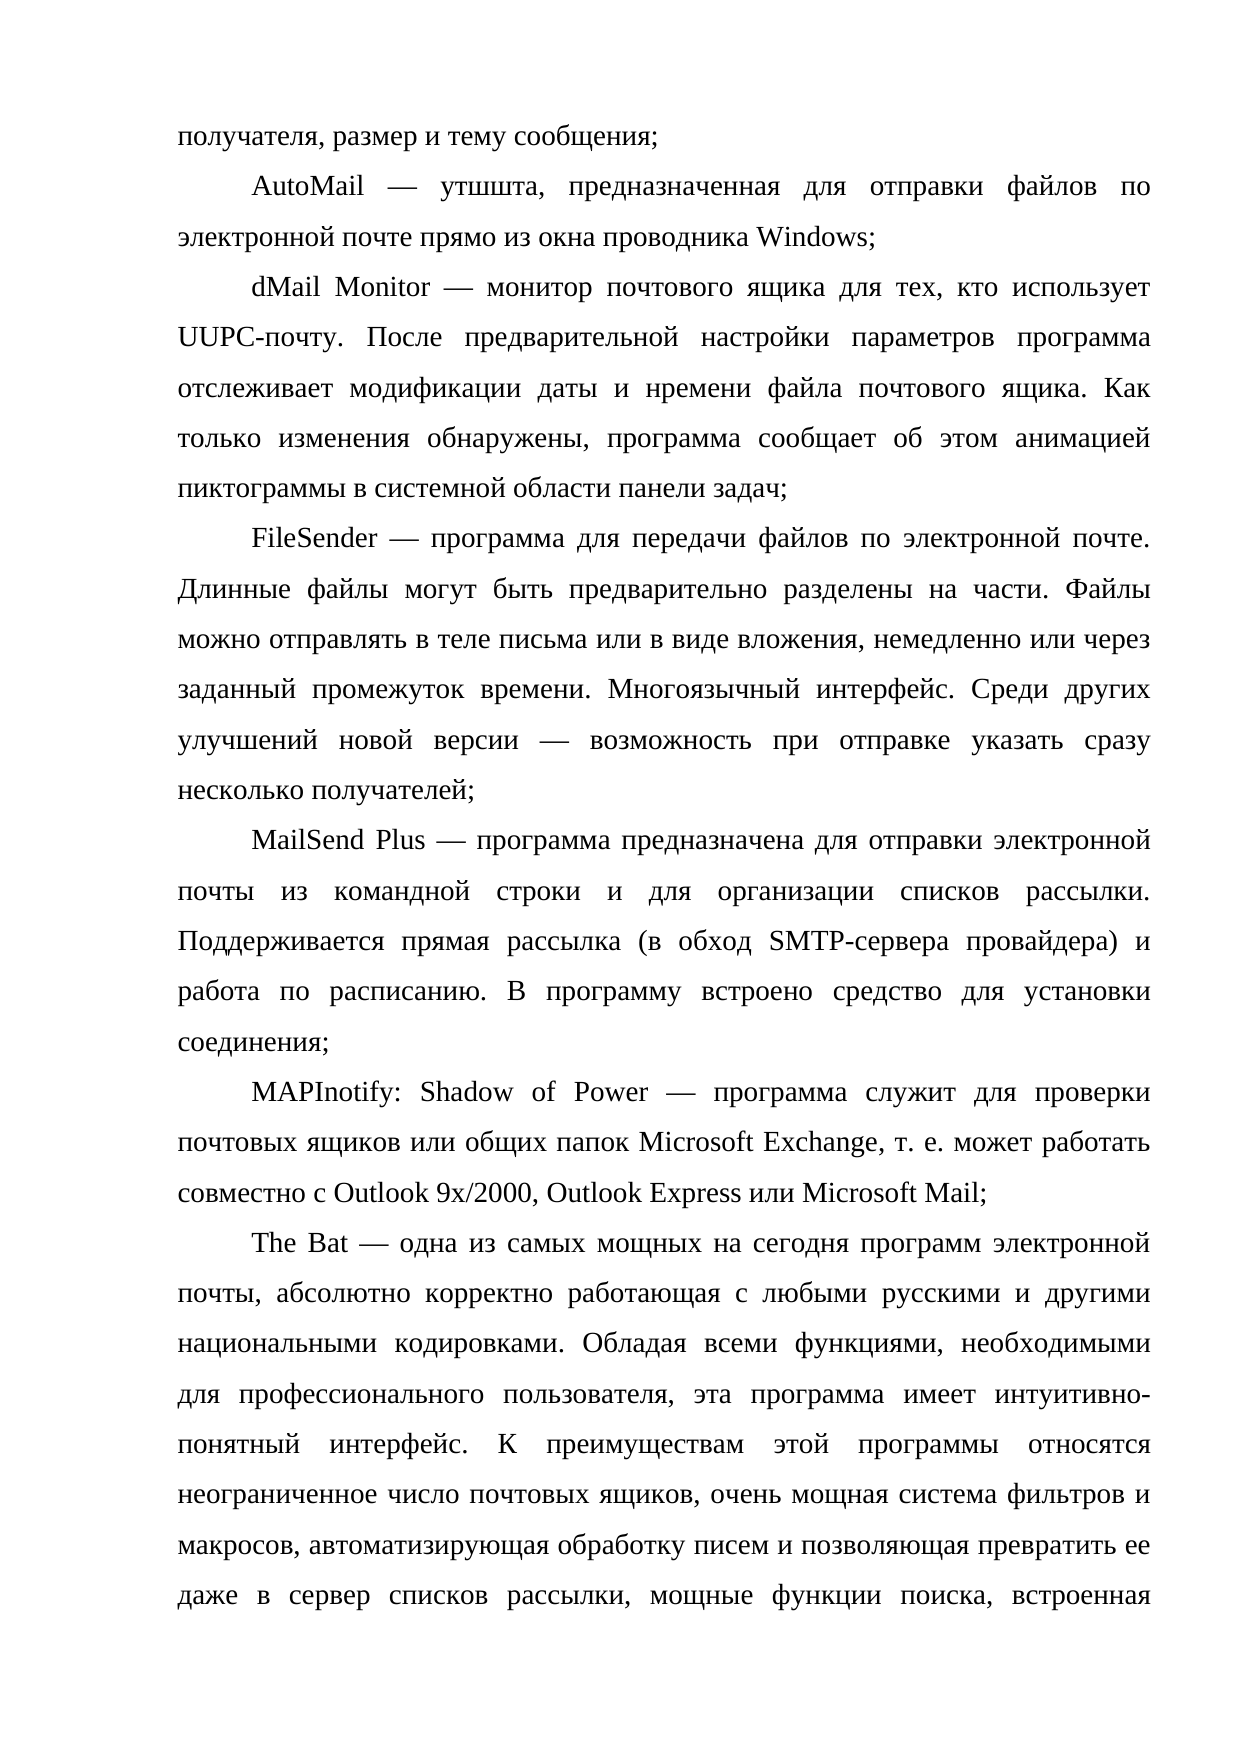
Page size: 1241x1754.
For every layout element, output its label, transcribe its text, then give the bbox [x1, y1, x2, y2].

text MailSend Plus — программа предназначена для отправки электронной почты из командной строки и для организации списков рассылки. Поддерживается прямая рассылка (в обход SMTP-сервера провайдера) и работа по расписанию. В программу встроено средство для установки соединения; [177, 822, 1152, 1057]
text dMail Monitor — монитор почтового ящика для тех, кто использует UUPC-почту. После предварительной настройки параметров программа отслеживает модификации даты и нремени файла почтового ящика. Как только изменения обнаружены, программа сообщает об этом анимацией пиктограммы в системной области панели задач; [177, 269, 1152, 504]
text MAPInotify: Shadow of Power — программа служит для проверки почтовых ящиков или общих папок Microsoft Exchange, т. е. может работать совместно с Outlook 9x/2000, Outlook Express или Microsoft Mail; [177, 1074, 1152, 1208]
text FileSender — программа для передачи файлов по электронной почте. Длинные файлы могут быть предварительно разделены на части. Файлы можно отправлять в теле письма или в виде вложения, немедленно или через заданный промежуток времени. Многоязычный интерфейс. Среди других улучшений новой версии — возможность при отправке указать сразу несколько получателей; [177, 521, 1152, 806]
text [177, 1225, 1152, 1611]
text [177, 118, 1152, 152]
text AutoMail — утшшта, предназначенная для отправки файлов по электронной почте прямо из окна проводника Windows; [177, 168, 1152, 252]
